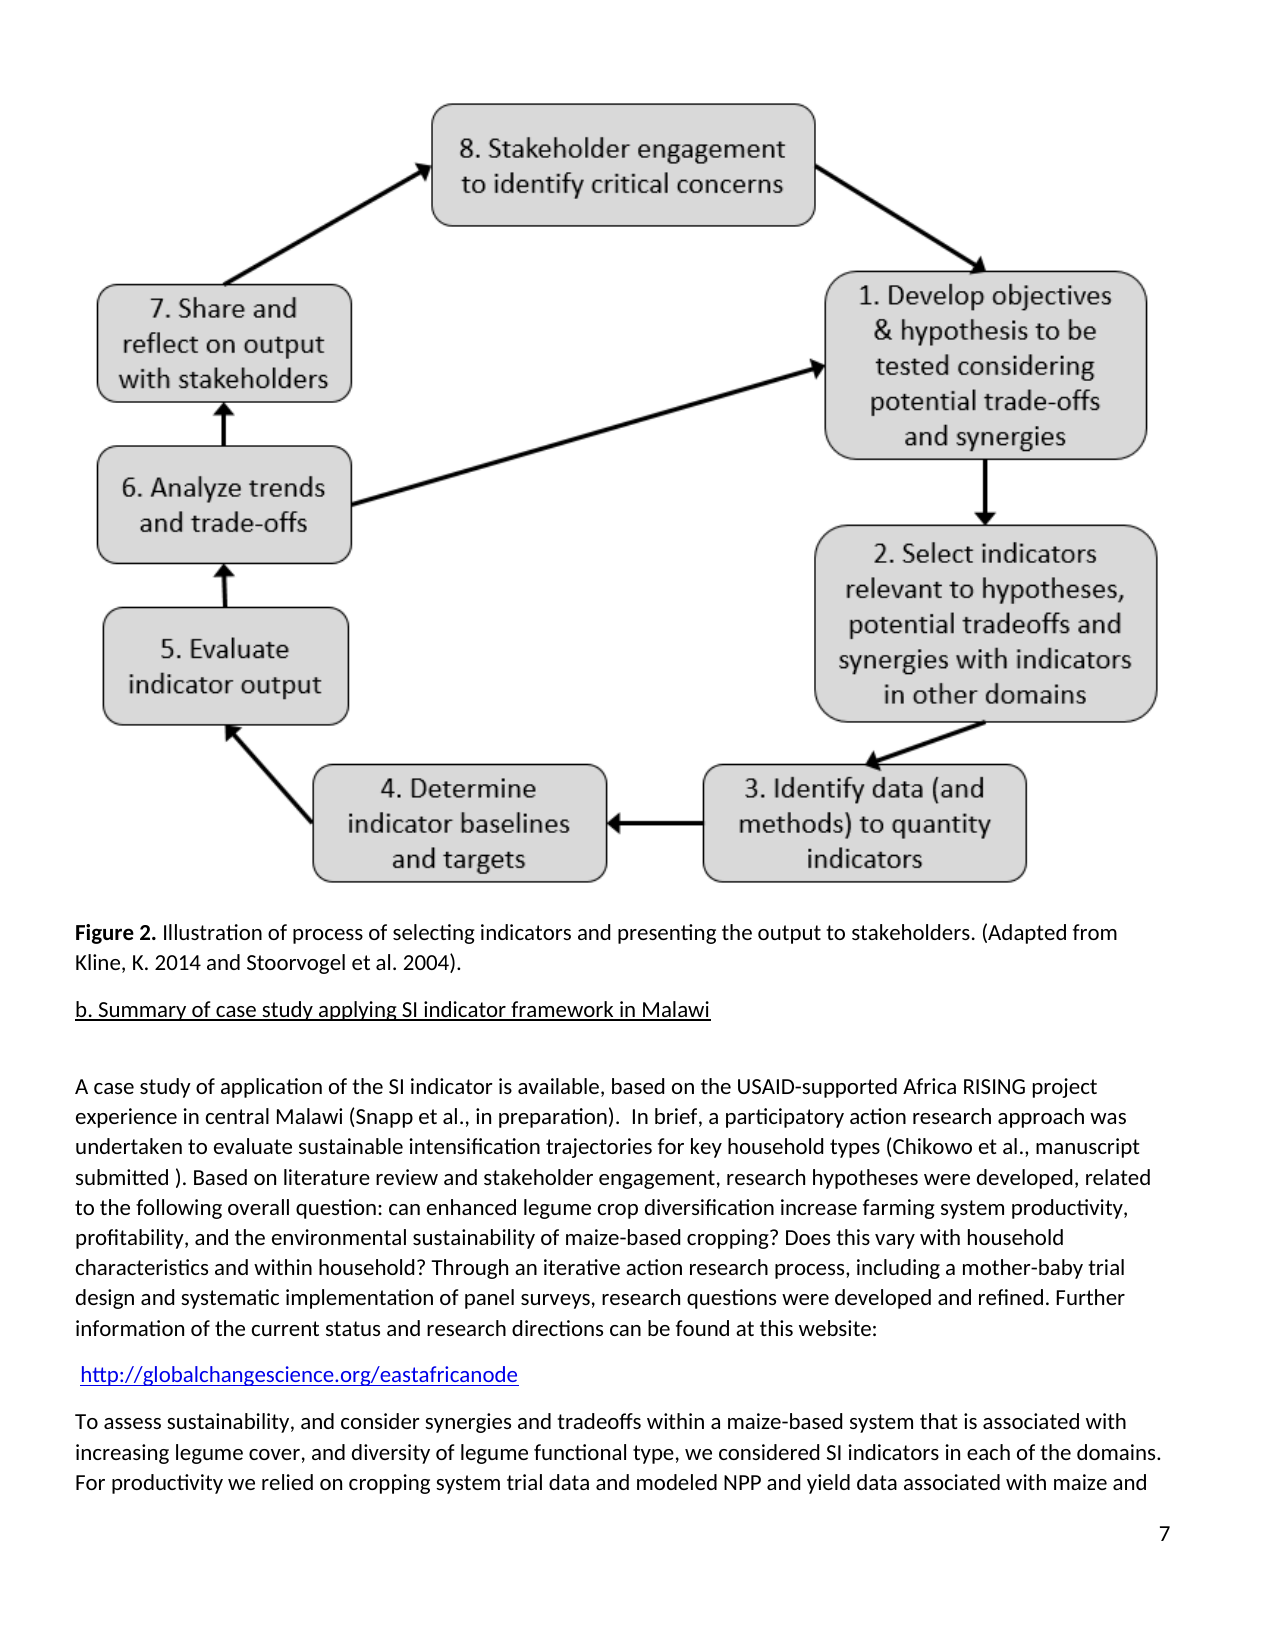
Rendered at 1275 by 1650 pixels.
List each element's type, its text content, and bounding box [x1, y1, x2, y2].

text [75, 1407, 1170, 1496]
text A case study of application of the SI indicator is available, based on the USAID-supported Africa RISING project experience in central Malawi (Snapp et al., in preparation). In brief, a participatory action research approach was undertaken to evaluate sustainable intensification trajectories for key household types (Chikowo et al., manuscript submitted ). Based on literature review and stakeholder engagement, research hypotheses were developed, related to the following overall question: can enhanced legume crop diversification increase farming system productivity, profitability, and the environmental sustainability of maize-based cropping? Does this vary with household characteristics and within household? Through an iterative action research process, including a mother-baby trial design and systematic implementation of panel surveys, research questions were developed and refined. Further information of the current status and research directions can be found at this website: [75, 1042, 1170, 1342]
text http://globalchangescience.org/eastafricanode [75, 1361, 1170, 1389]
text Figure 2. Illustration of process of selecting indicators and presenting the output to stakeholders. (Adapted from Kline, K. 2014 and Stoorvogel et al. 2004). [75, 918, 1170, 976]
text b. Summary of case study applying SI indicator framework in Malawi [75, 995, 1170, 1023]
picture [75, 87, 1171, 899]
